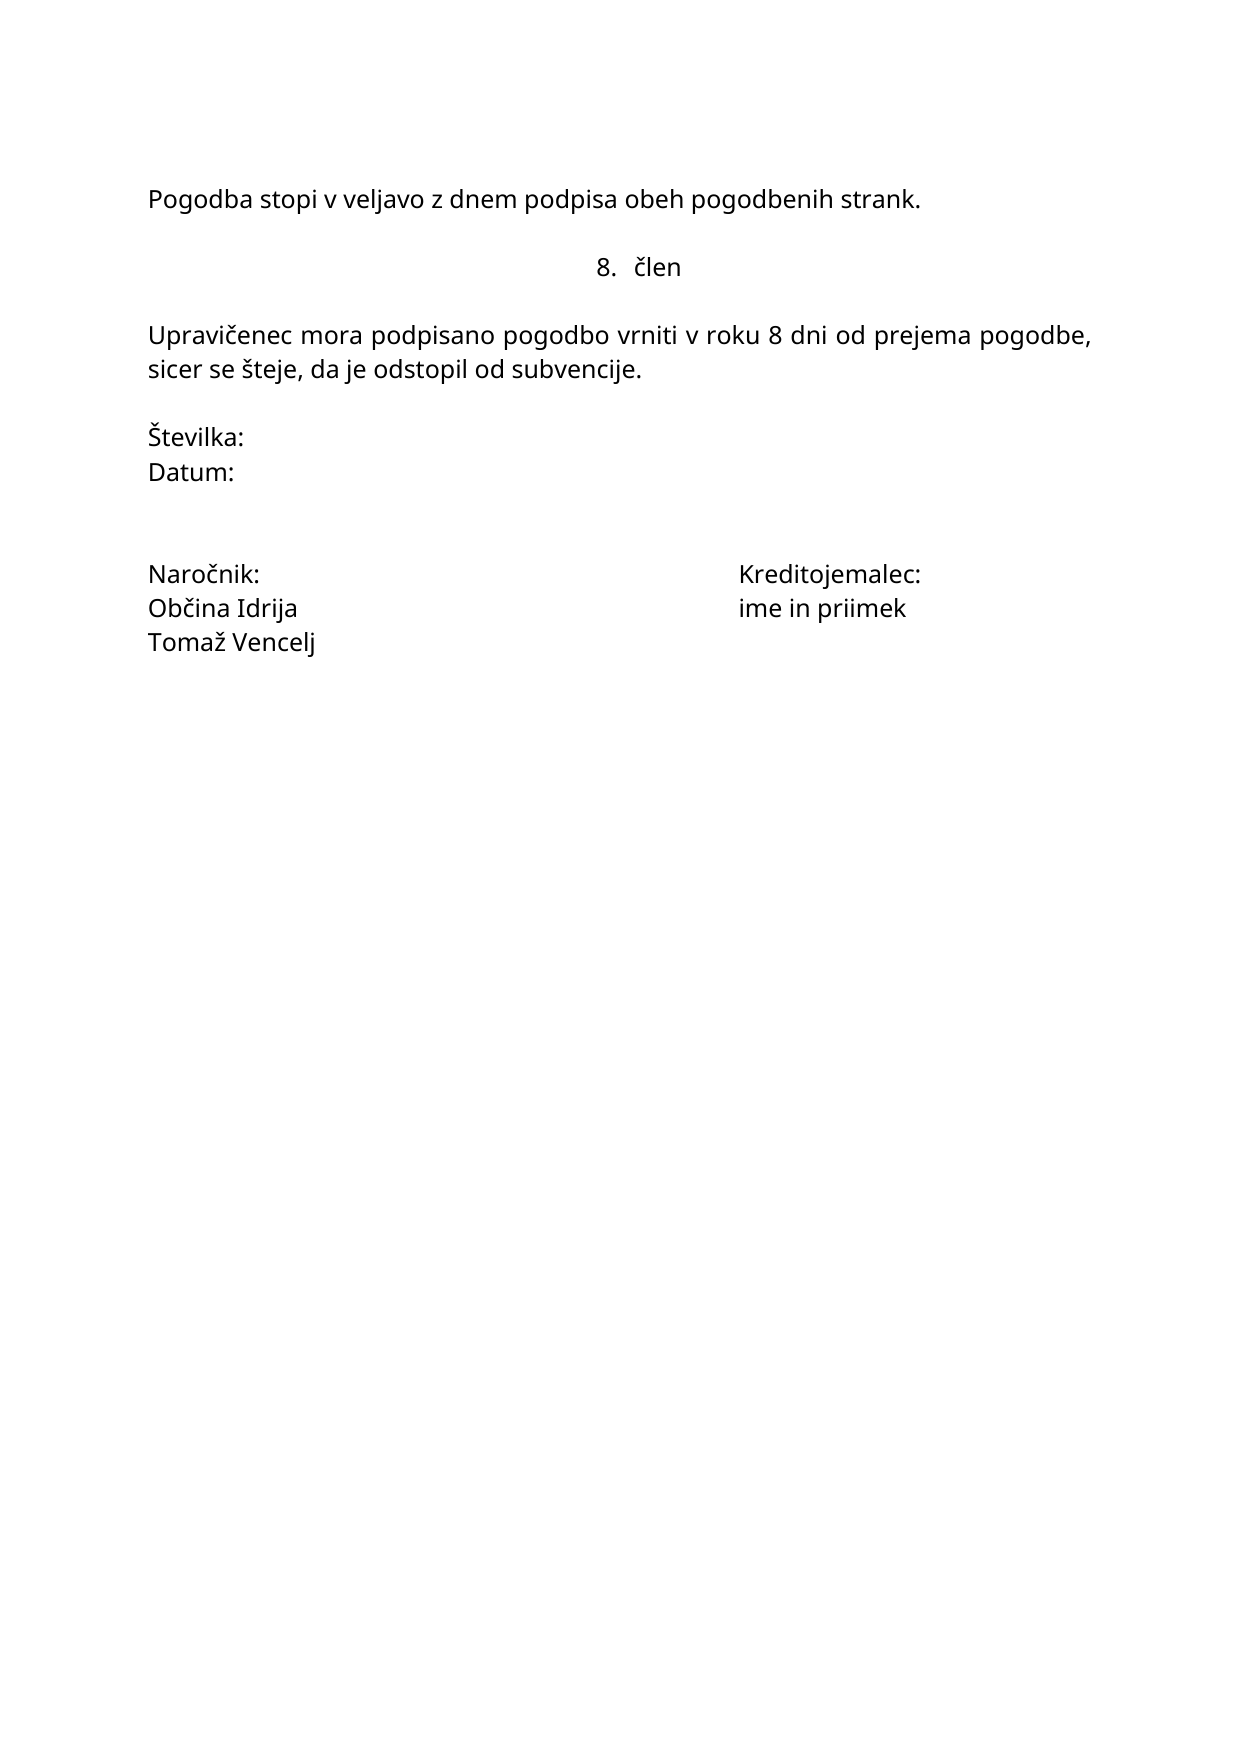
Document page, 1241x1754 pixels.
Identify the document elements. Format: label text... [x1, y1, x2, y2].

text Številka: [148, 420, 1093, 454]
list Pogodba stopi v veljavo z dnem podpisa obeh pogodbenih strank. [148, 182, 1093, 216]
list Upravičenec mora podpisano pogodbo vrniti v roku 8 dni od prejema pogodbe, sicer se šteje, da je odstopil od subvencije. [148, 318, 1093, 386]
text Naročnik: Kreditojemalec: [148, 556, 1093, 590]
text Datum: [148, 454, 1093, 488]
list člen [185, 250, 1093, 284]
text Občina Idrija ime in priimek [148, 590, 1093, 624]
text Tomaž Vencelj [148, 624, 1093, 658]
